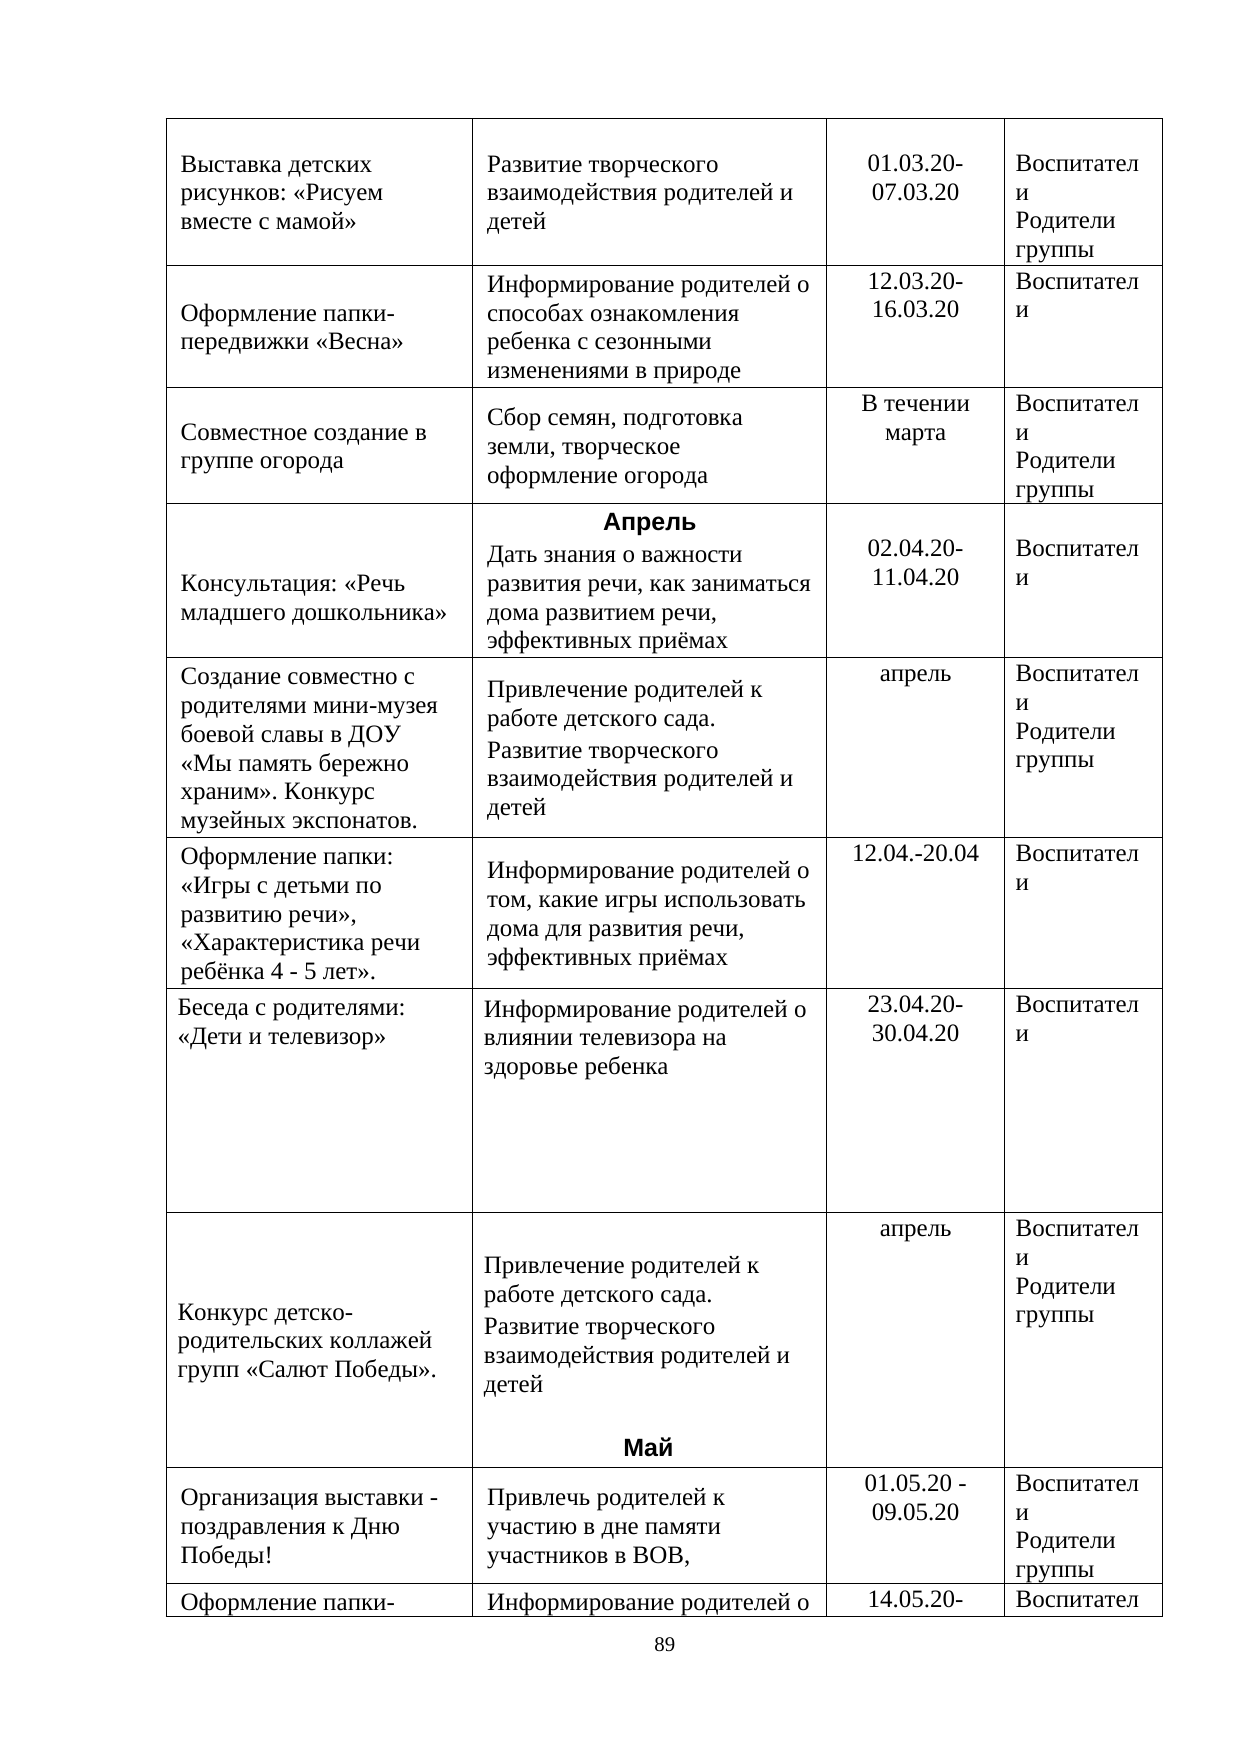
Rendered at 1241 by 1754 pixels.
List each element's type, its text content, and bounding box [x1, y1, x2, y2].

table_cell Информирование родителей о том, какие игры использовать дома для развития речи, эффективных приёмах [473, 838, 826, 988]
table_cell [167, 1584, 472, 1616]
table_cell Информирование родителей о способах ознакомления ребенка с сезонными изменениями в природе [473, 266, 826, 387]
table_cell Выставка детских рисунков: «Рисуем вместе с мамой» [167, 119, 472, 265]
table_cell 12.03.20-16.03.20 [827, 266, 1004, 387]
table_cell Оформление папки: «Игры с детьми по развитию речи», «Характеристика речи ребёнка 4 - 5 лет». [167, 838, 472, 988]
table_cell Воспитатели [1005, 1584, 1162, 1616]
table_cell 01.05.20 -09.05.20 [827, 1468, 1004, 1583]
table_cell Организация выставки - поздравления к Дню Победы! [167, 1468, 472, 1583]
table_cell 23.04.20-30.04.20 [827, 989, 1004, 1212]
table_cell 14.05.20-18.05.20 [827, 1584, 1004, 1616]
table_cell Привлечение родителей к работе детского сада. Развитие творческого взаимодействия родителей и детей Май [473, 1213, 826, 1467]
table_cell Создание совместно с родителями мини-музея боевой славы в ДОУ «Мы память бережно храним». Конкурс музейных экспонатов. [167, 658, 472, 837]
table_cell Конкурс детско-родительских коллажей групп «Салют Победы». [167, 1213, 472, 1467]
table_cell 02.04.20-11.04.20 [827, 504, 1004, 657]
table_cell 01.03.20-07.03.20 [827, 119, 1004, 265]
table_cell Апрель Дать знания о важности развития речи, как заниматься дома развитием речи, эффективных приёмах [473, 504, 826, 657]
table_cell Консультация: «Речь младшего дошкольника» [167, 504, 472, 657]
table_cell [473, 119, 826, 265]
table_cell Совместное создание в группе огорода [167, 388, 472, 503]
table_cell Воспитатели Родители группы [1005, 658, 1162, 837]
table_cell Воспитатели [1005, 266, 1162, 387]
table_cell Сбор семян, подготовка земли, творческое оформление огорода [473, 388, 826, 503]
table_cell Привлечение родителей к работе детского сада. Развитие творческого взаимодействия родителей и детей [473, 658, 826, 837]
table_cell Привлечь родителей к участию в дне памяти участников в ВОВ, [473, 1468, 826, 1583]
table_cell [473, 1584, 826, 1616]
table_cell Воспитатели Родители группы [1005, 388, 1162, 503]
table_cell апрель [827, 658, 1004, 837]
table_cell Воспитатели Родители группы [1005, 1468, 1162, 1583]
table_cell Воспитатели [1005, 504, 1162, 657]
table_cell Беседа с родителями: «Дети и телевизор» [167, 989, 472, 1212]
table_cell Воспитатели Родители группы [1005, 119, 1162, 265]
table_cell В течении марта [827, 388, 1004, 503]
table_cell Оформление папки-передвижки «Весна» [167, 266, 472, 387]
table_cell Воспитатели Родители группы [1005, 1213, 1162, 1467]
table_cell апрель [827, 1213, 1004, 1467]
table_cell Информирование родителей о влиянии телевизора на здоровье ребенка [473, 989, 826, 1212]
table_cell 12.04.-20.04 [827, 838, 1004, 988]
table_cell Воспитатели [1005, 838, 1162, 988]
table_cell Воспитатели [1005, 989, 1162, 1212]
